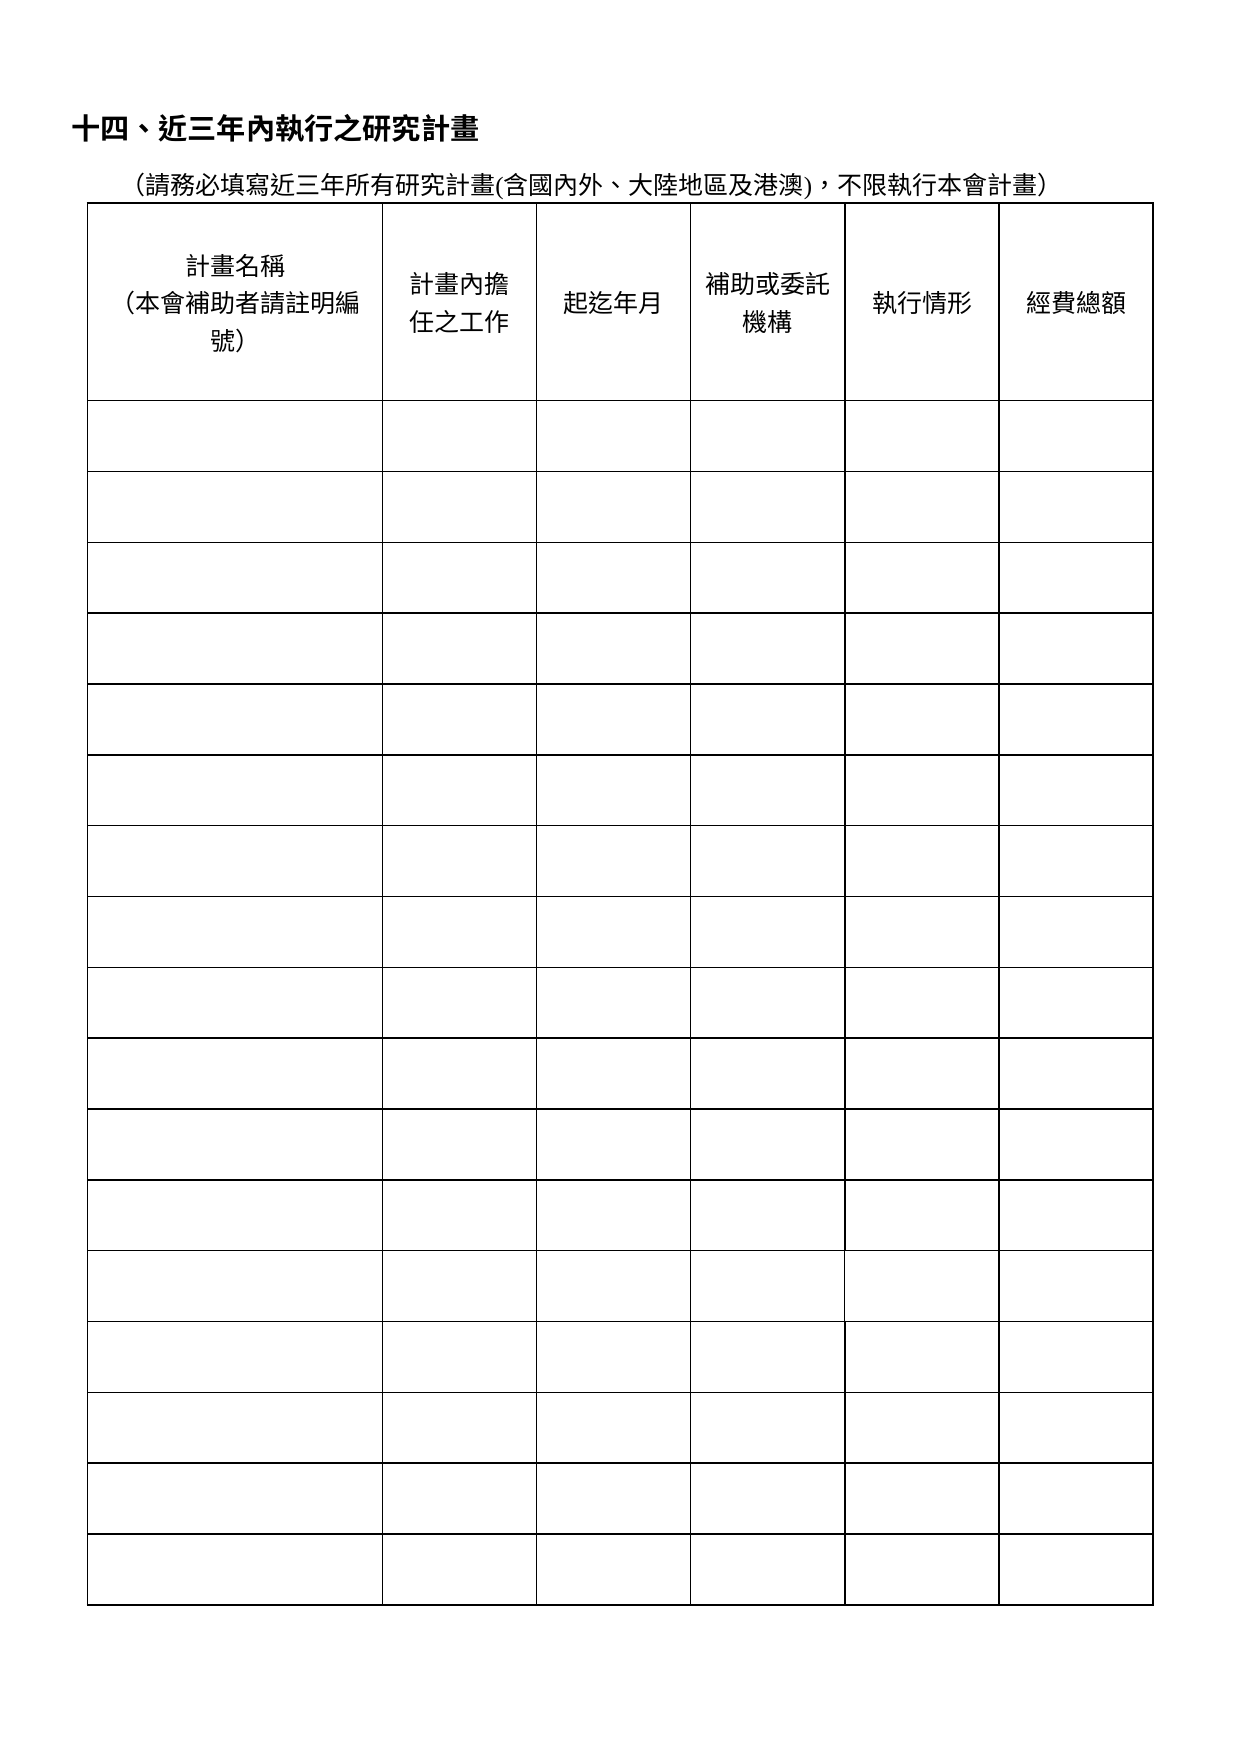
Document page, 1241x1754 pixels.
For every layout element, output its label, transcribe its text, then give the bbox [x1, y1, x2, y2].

table_cell [846, 472, 998, 541]
table_cell [88, 614, 382, 683]
table_cell [691, 472, 844, 541]
table_cell [846, 1322, 998, 1391]
table_cell [691, 614, 844, 683]
table_cell [88, 543, 382, 612]
table_cell [691, 1464, 844, 1533]
table_cell [88, 1251, 382, 1321]
table_cell [383, 685, 536, 754]
table_cell [383, 1039, 536, 1108]
table_cell [1000, 401, 1152, 471]
table_header 計畫內擔 任之工作 [383, 204, 536, 400]
table_cell [691, 1393, 844, 1462]
table_cell [691, 685, 844, 754]
table_cell [88, 1181, 382, 1250]
table_cell [383, 968, 536, 1037]
table_cell [88, 1393, 382, 1462]
table_cell [88, 1464, 382, 1533]
table_cell [88, 756, 382, 825]
table_cell [88, 1039, 382, 1108]
table_cell [1000, 472, 1152, 541]
table_cell [383, 543, 536, 612]
table_header 起迄年月 [537, 204, 690, 400]
table_cell [846, 1039, 998, 1108]
table_cell [383, 1393, 536, 1462]
table_cell [846, 968, 998, 1037]
text （請務必填寫近三年所有研究計畫(含國內外、大陸地區及港澳)，不限執行本會計畫） [95, 164, 1169, 202]
table_cell [537, 1110, 690, 1179]
table_cell [383, 1464, 536, 1533]
table_cell [845, 1251, 998, 1321]
table_cell [537, 543, 690, 612]
table_cell [537, 1535, 690, 1604]
table_cell [88, 401, 382, 471]
table_cell [1000, 1251, 1152, 1321]
table_cell [383, 897, 536, 966]
table_cell [383, 826, 536, 896]
table_cell [1000, 1322, 1152, 1391]
table_cell [537, 1039, 690, 1108]
table_cell [1000, 543, 1152, 612]
table_header 經費總額 [1000, 204, 1152, 400]
table_cell [537, 968, 690, 1037]
table_cell [383, 1251, 536, 1321]
table_cell [846, 826, 998, 896]
table_cell [537, 614, 690, 683]
table_cell [537, 826, 690, 896]
table_cell [846, 401, 998, 471]
table_cell [383, 1181, 536, 1250]
table_cell [846, 1535, 998, 1604]
table_cell [691, 401, 844, 471]
table_cell [691, 1110, 844, 1179]
table_cell [537, 685, 690, 754]
table_cell [691, 897, 844, 966]
table_cell [88, 897, 382, 966]
table_cell [691, 968, 844, 1037]
table_cell [537, 1393, 690, 1462]
table_cell [383, 756, 536, 825]
table_cell [537, 1251, 690, 1321]
table_cell [1000, 968, 1152, 1037]
table_cell [537, 401, 690, 471]
table_cell [846, 1464, 998, 1533]
table_cell [1000, 685, 1152, 754]
table_cell [1000, 1464, 1152, 1533]
text 十四、近三年內執行之研究計畫 [71, 89, 1169, 164]
table_cell [537, 1322, 690, 1391]
table_cell [691, 543, 844, 612]
table_header 執行情形 [846, 204, 998, 400]
table_cell [846, 756, 998, 825]
table_cell [846, 1181, 998, 1250]
table_cell [691, 1251, 844, 1321]
table_cell [691, 756, 844, 825]
table_header 補助或委託機構 [691, 204, 844, 400]
table_cell [846, 685, 998, 754]
table_cell [383, 1110, 536, 1179]
table_cell [1000, 1181, 1152, 1250]
table_cell [383, 472, 536, 541]
table_cell [1000, 1535, 1152, 1604]
table_cell [88, 685, 382, 754]
table_cell [691, 826, 844, 896]
table_cell [1000, 826, 1152, 896]
table_cell [537, 756, 690, 825]
table_cell [88, 826, 382, 896]
table_cell [88, 472, 382, 541]
table_cell [846, 543, 998, 612]
table_header 計畫名稱 （本會補助者請註明編號） [88, 204, 382, 400]
table_cell [1000, 1110, 1152, 1179]
table_cell [383, 1322, 536, 1391]
table_cell [537, 1464, 690, 1533]
table_cell [88, 968, 382, 1037]
table_cell [537, 897, 690, 966]
table_cell [1000, 756, 1152, 825]
table_cell [846, 1393, 998, 1462]
table_cell [691, 1039, 844, 1108]
table_cell [88, 1535, 382, 1604]
table_cell [1000, 614, 1152, 683]
table_cell [88, 1322, 382, 1391]
table_cell [1000, 897, 1152, 966]
table_cell [691, 1535, 844, 1604]
table_cell [691, 1322, 844, 1391]
table_cell [691, 1181, 844, 1250]
table_cell [1000, 1393, 1152, 1462]
table_cell [846, 1110, 998, 1179]
table_cell [383, 401, 536, 471]
table_cell [537, 1181, 690, 1250]
table_cell [383, 614, 536, 683]
table_cell [383, 1535, 536, 1604]
table_cell [846, 897, 998, 966]
table_cell [88, 1110, 382, 1179]
table_cell [1000, 1039, 1152, 1108]
table_cell [537, 472, 690, 541]
table_cell [846, 614, 998, 683]
